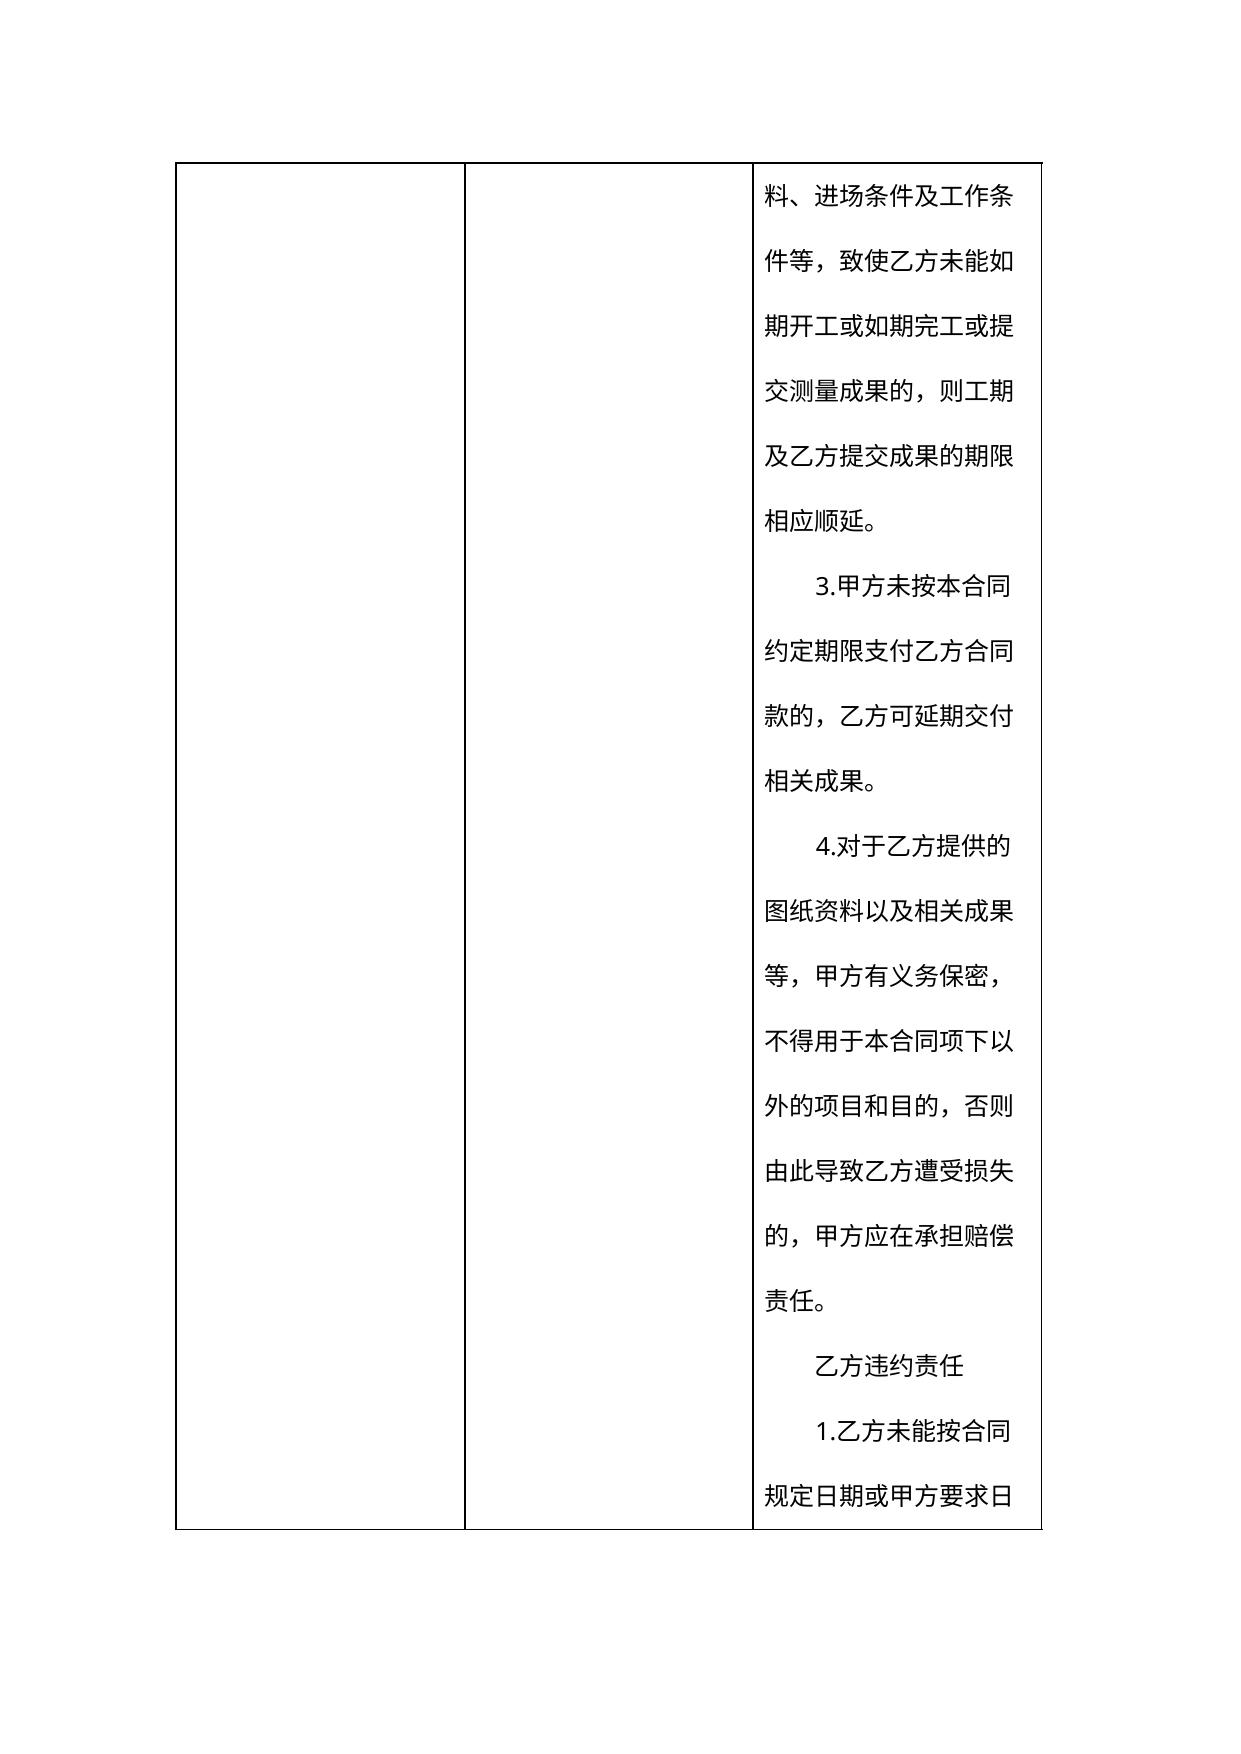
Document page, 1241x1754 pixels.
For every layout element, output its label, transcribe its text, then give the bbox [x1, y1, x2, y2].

table_cell [466, 164, 752, 1528]
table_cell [754, 164, 1041, 1528]
table_cell 1 [177, 164, 464, 1528]
